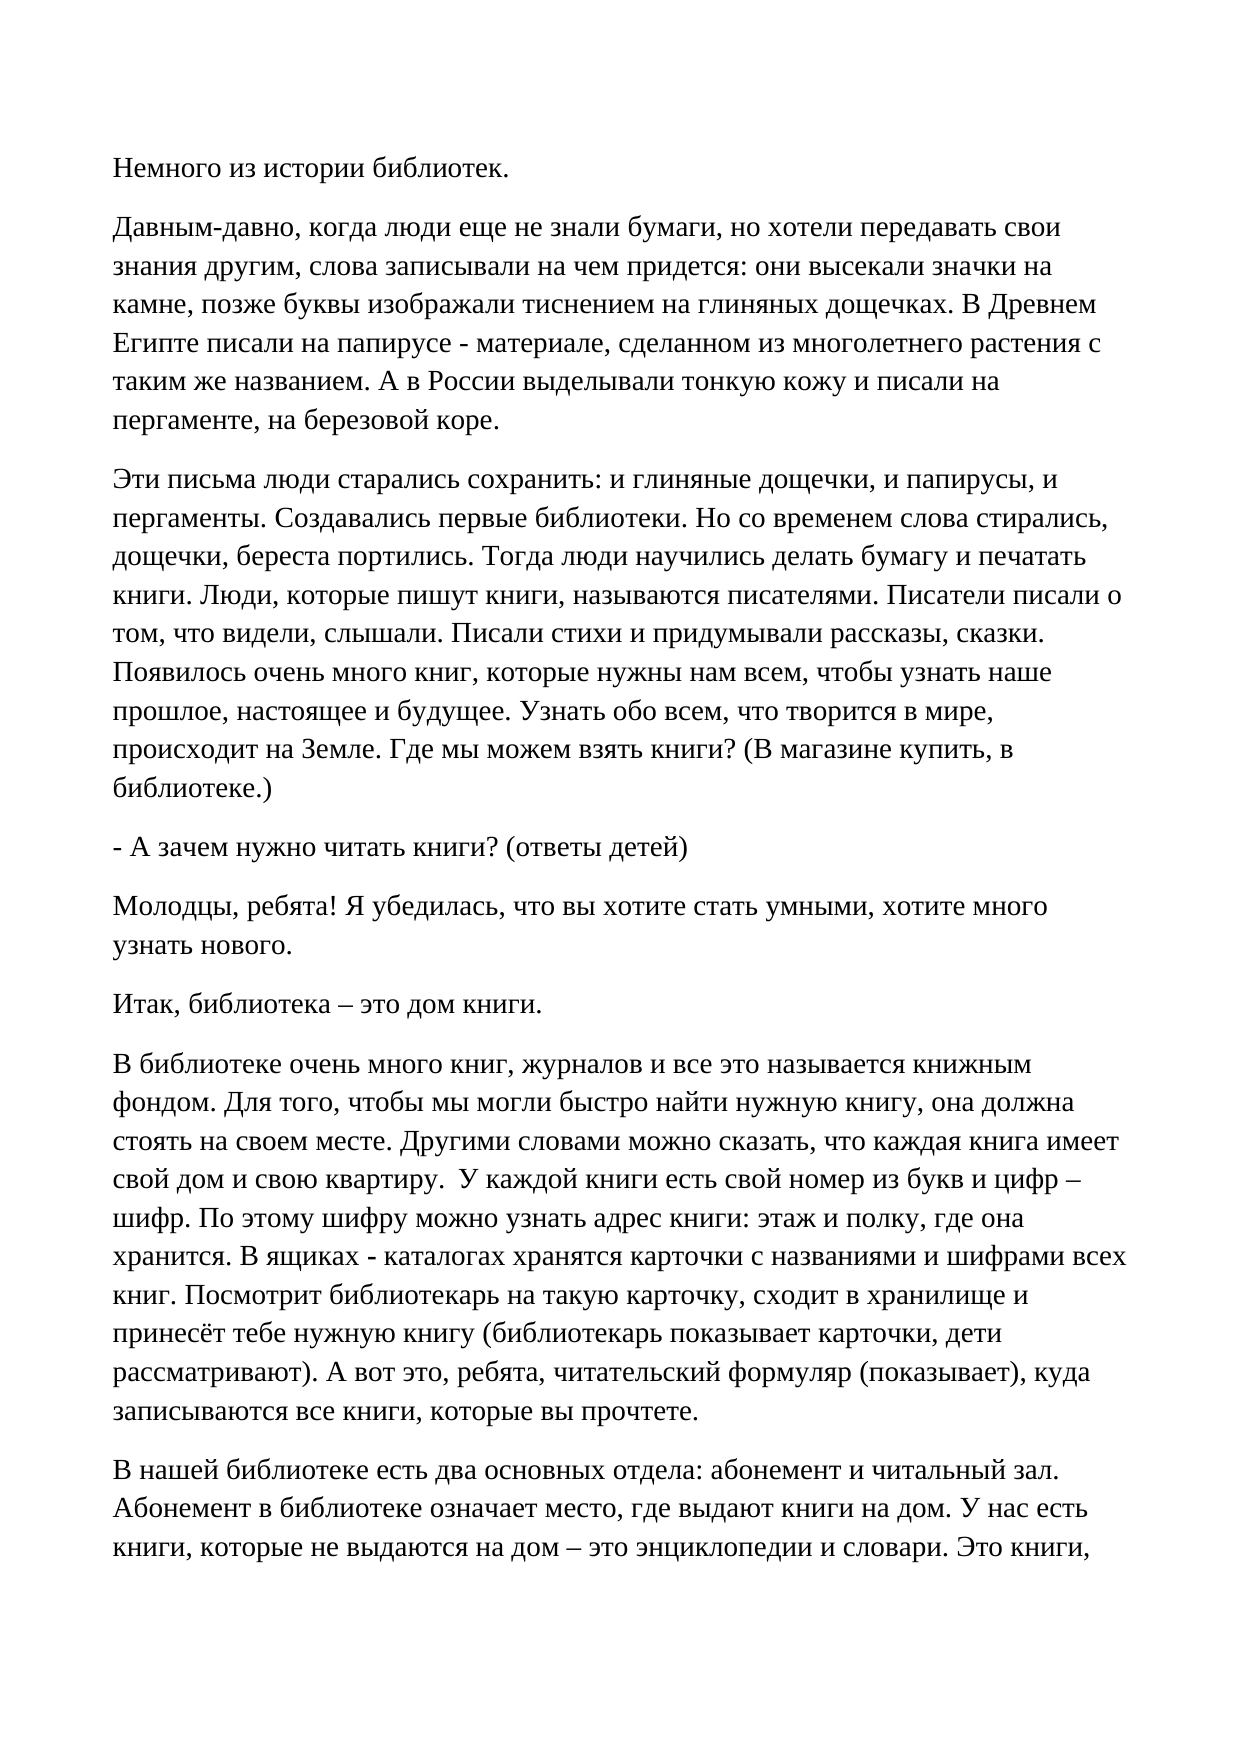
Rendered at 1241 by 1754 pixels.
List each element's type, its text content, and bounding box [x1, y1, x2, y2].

text Немного из истории библиотек. [112, 150, 1128, 183]
text Эти письма люди старались сохранить: и глиняные дощечки, и папирусы, и пергаменты. Создавались первые библиотеки. Но со временем слова стирались, дощечки, береста портились. Тогда люди научились делать бумагу и печатать книги. Люди, которые пишут книги, называются писателями. Писатели писали о том, что видели, слышали. Писали стихи и придумывали рассказы, сказки. Появилось очень много книг, которые нужны нам всем, чтобы узнать наше прошлое, настоящее и будущее. Узнать обо всем, что творится в мире, происходит на Земле. Где мы можем взять книги? (В магазине купить, в библиотеке.) [112, 461, 1128, 803]
text Итак, библиотека – это дом книги. [112, 986, 1128, 1020]
text Молодцы, ребята! Я убедилась, что вы хотите стать умными, хотите много узнать нового. [112, 888, 1128, 961]
text - А зачем нужно читать книги? (ответы детей) [112, 829, 1128, 863]
text Давным-давно, когда люди еще не знали бумаги, но хотели передавать свои знания другим, слова записывали на чем придется: они высекали значки на камне, позже буквы изображали тиснением на глиняных дощечках. В Древнем Египте писали на папирусе - материале, сделанном из многолетнего растения с таким же названием. А в России выделывали тонкую кожу и писали на пергаменте, на березовой коре. [112, 209, 1128, 436]
text В библиотеке очень много книг, журналов и все это называется книжным фондом. Для того, чтобы мы могли быстро найти нужную книгу, она должна стоять на своем месте. Другими словами можно сказать, что каждая книга имеет свой дом и свою квартиру. У каждой книги есть свой номер из букв и цифр – шифр. По этому шифру можно узнать адрес книги: этаж и полку, где она хранится. В ящиках - каталогах хранятся карточки с названиями и шифрами всех книг. Посмотрит библиотекарь на такую карточку, сходит в хранилище и принесёт тебе нужную книгу (библиотекарь показывает карточки, дети рассматривают). А вот это, ребята, читательский формуляр (показывает), куда записываются все книги, которые вы прочтете. [112, 1046, 1128, 1426]
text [112, 1452, 1128, 1563]
